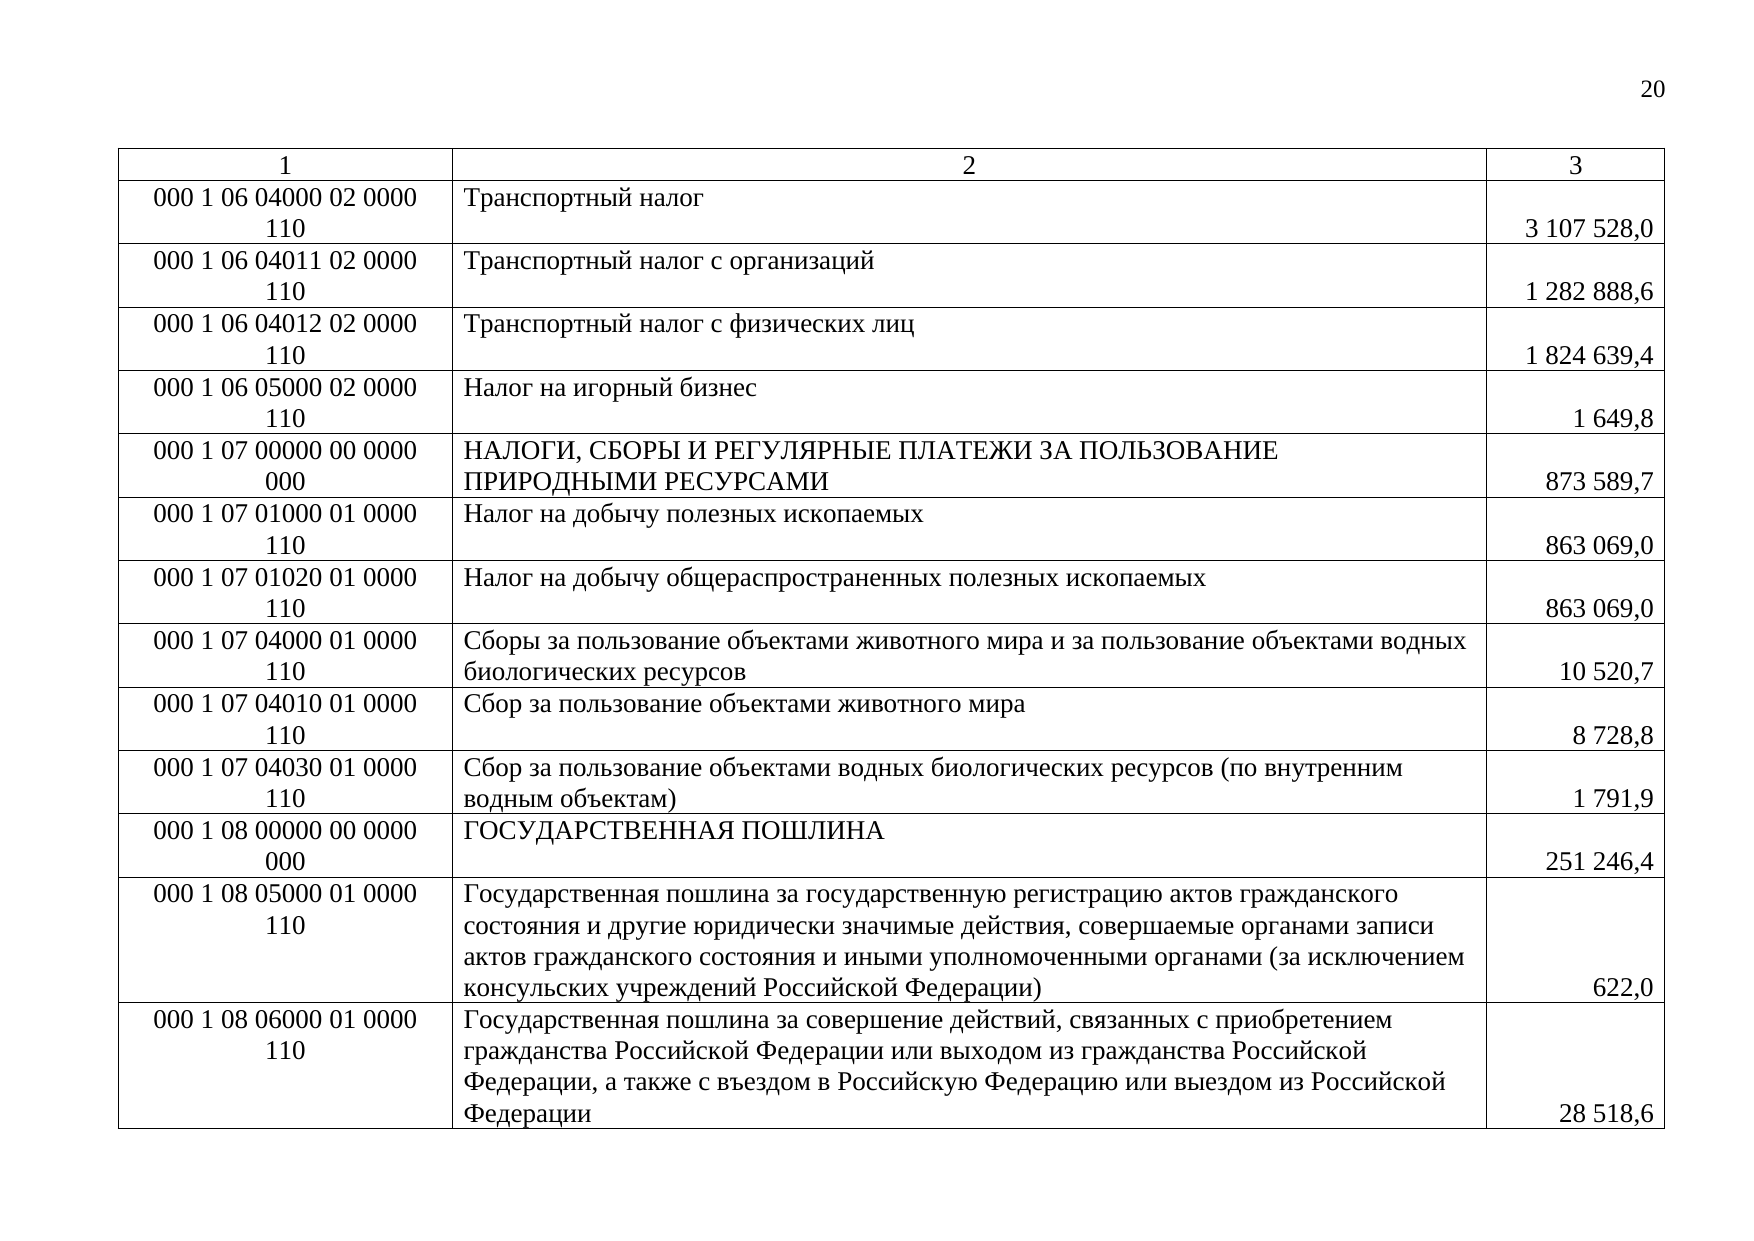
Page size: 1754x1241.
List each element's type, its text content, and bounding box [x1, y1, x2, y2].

table_cell Государственная пошлина за совершение действий, связанных с приобретением гражданства Российской Федерации или выходом из гражданства Российской Федерации, а также с въездом в Российскую Федерацию или выездом из Российской Федерации [453, 1003, 1486, 1128]
table_cell Транспортный налог с физических лиц [453, 308, 1486, 370]
table_cell 000 1 06 05000 02 0000 110 [119, 371, 452, 433]
table_header 2 [453, 149, 1486, 180]
table_cell 1 791,9 [1487, 751, 1664, 813]
table_cell 1 649,8 [1487, 371, 1664, 433]
table_cell 000 1 08 00000 00 0000 000 [119, 814, 452, 877]
table_header 1 [119, 149, 452, 180]
table_cell 1 824 639,4 [1487, 308, 1664, 370]
table_cell 3 107 528,0 [1487, 181, 1664, 243]
table_cell 1 282 888,6 [1487, 244, 1664, 307]
table_cell 10 520,7 [1487, 624, 1664, 687]
table_cell Сбор за пользование объектами животного мира [453, 688, 1486, 750]
table_cell 28 518,6 [1487, 1003, 1664, 1128]
table_cell 863 069,0 [1487, 498, 1664, 560]
table_cell Налог на добычу общераспространенных полезных ископаемых [453, 561, 1486, 623]
table_cell 000 1 07 04030 01 0000 110 [119, 751, 452, 813]
table_cell Сбор за пользование объектами водных биологических ресурсов (по внутренним водным объектам) [453, 751, 1486, 813]
table_cell НАЛОГИ, СБОРЫ И РЕГУЛЯРНЫЕ ПЛАТЕЖИ ЗА ПОЛЬЗОВАНИЕ ПРИРОДНЫМИ РЕСУРСАМИ [453, 434, 1486, 497]
table_cell 000 1 07 00000 00 0000 000 [119, 434, 452, 497]
table_cell 000 1 06 04000 02 0000 110 [119, 181, 452, 243]
table_cell 000 1 08 05000 01 0000 110 [119, 878, 452, 1002]
table_cell 000 1 07 01000 01 0000 110 [119, 498, 452, 560]
table_cell 251 246,4 [1487, 814, 1664, 877]
table_cell 8 728,8 [1487, 688, 1664, 750]
table_cell 000 1 07 01020 01 0000 110 [119, 561, 452, 623]
table_cell Сборы за пользование объектами животного мира и за пользование объектами водных биологических ресурсов [453, 624, 1486, 687]
table_cell 622,0 [1487, 878, 1664, 1002]
table_cell Налог на игорный бизнес [453, 371, 1486, 433]
table_cell 000 1 06 04012 02 0000 110 [119, 308, 452, 370]
table_cell Налог на добычу полезных ископаемых [453, 498, 1486, 560]
table_cell 000 1 08 06000 01 0000 110 [119, 1003, 452, 1128]
table_cell 000 1 06 04011 02 0000 110 [119, 244, 452, 307]
table_cell Государственная пошлина за государственную регистрацию актов гражданского состояния и другие юридически значимые действия, совершаемые органами записи актов гражданского состояния и иными уполномоченными органами (за исключением консульских учреждений Российской Федерации) [453, 878, 1486, 1002]
table_cell 000 1 07 04000 01 0000 110 [119, 624, 452, 687]
table_header 3 [1487, 149, 1664, 180]
table_cell Транспортный налог с организаций [453, 244, 1486, 307]
table_cell 863 069,0 [1487, 561, 1664, 623]
table_cell 000 1 07 04010 01 0000 110 [119, 688, 452, 750]
table_cell 873 589,7 [1487, 434, 1664, 497]
table_cell Транспортный налог [453, 181, 1486, 243]
table_cell ГОСУДАРСТВЕННАЯ ПОШЛИНА [453, 814, 1486, 877]
